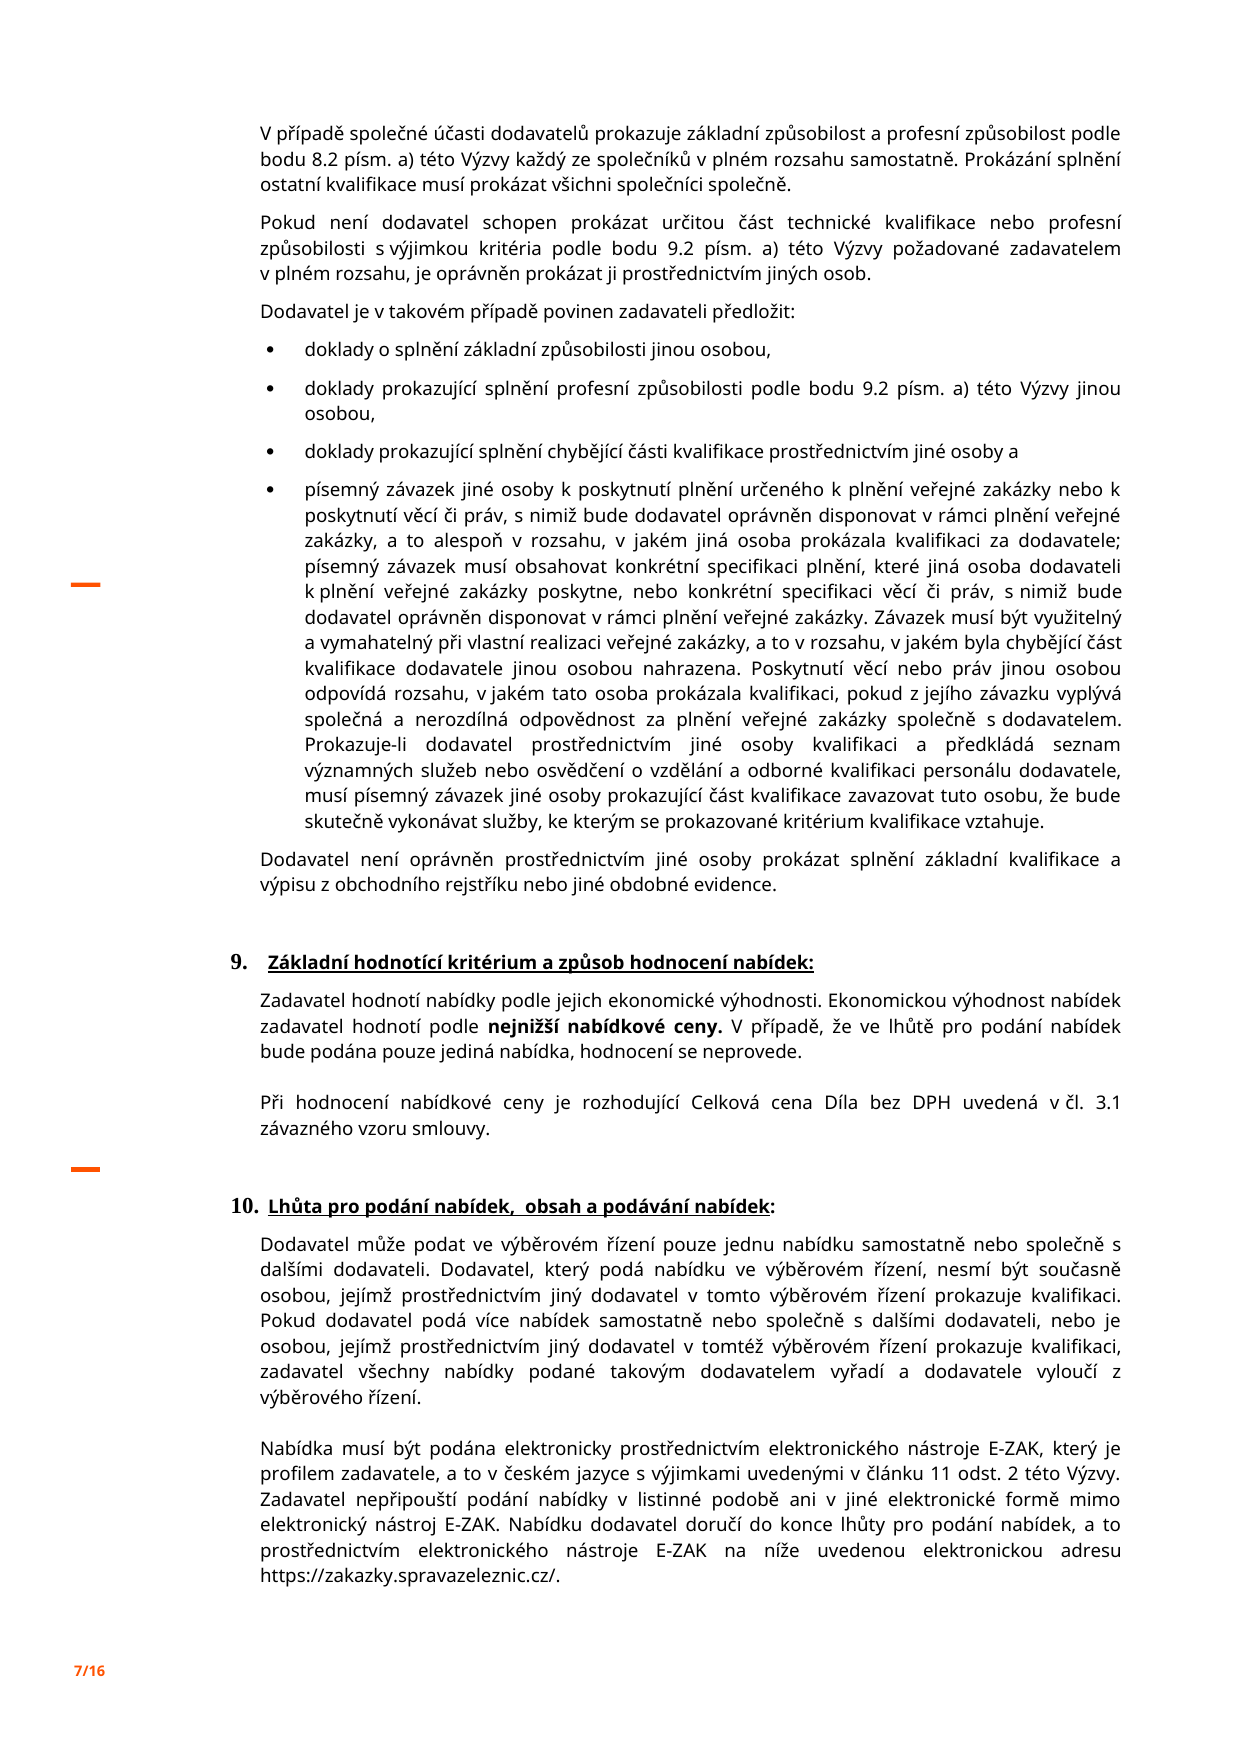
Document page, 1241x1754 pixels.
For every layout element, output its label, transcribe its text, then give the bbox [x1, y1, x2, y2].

list doklady prokazující splnění chybějící části kvalifikace prostřednictvím jiné osoby a [267, 438, 1122, 464]
list Základní hodnotící kritérium a způsob hodnocení nabídek: [230, 948, 1122, 975]
text Zadavatel hodnotí nabídky podle jejich ekonomické výhodnosti. Ekonomickou výhodnost nabídek zadavatel hodnotí podle nejnižší nabídkové ceny. V případě, že ve lhůtě pro podání nabídek bude podána pouze jediná nabídka, hodnocení se neprovede. [260, 987, 1122, 1064]
list písemný závazek jiné osoby k poskytnutí plnění určeného k plnění veřejné zakázky nebo k poskytnutí věcí či práv, s nimiž bude dodavatel oprávněn disponovat v rámci plnění veřejné zakázky, a to alespoň v rozsahu, v jakém jiná osoba prokázala kvalifikaci za dodavatele; písemný závazek musí obsahovat konkrétní specifikaci plnění, které jiná osoba dodavateli k plnění veřejné zakázky poskytne, nebo konkrétní specifikaci věcí či práv, s nimiž bude dodavatel oprávněn disponovat v rámci plnění veřejné zakázky. Závazek musí být využitelný a vymahatelný při vlastní realizaci veřejné zakázky, a to v rozsahu, v jakém byla chybějící část kvalifikace dodavatele jinou osobou nahrazena. Poskytnutí věcí nebo práv jinou osobou odpovídá rozsahu, v jakém tato osoba prokázala kvalifikaci, pokud z jejího závazku vyplývá společná a nerozdílná odpovědnost za plnění veřejné zakázky společně s dodavatelem. Prokazuje-li dodavatel prostřednictvím jiné osoby kvalifikaci a předkládá seznam významných služeb nebo osvědčení o vzdělání a odborné kvalifikaci personálu dodavatele, musí písemný závazek jiné osoby prokazující část kvalifikace zavazovat tuto osobu, že bude skutečně vykonávat služby, ke kterým se prokazované kritérium kvalifikace vztahuje. [267, 476, 1122, 834]
list Lhůta pro podání nabídek, obsah a podávání nabídek: [230, 1192, 1122, 1218]
list doklady o splnění základní způsobilosti jinou osobou, [267, 337, 1122, 362]
text Při hodnocení nabídkové ceny je rozhodující Celková cena Díla bez DPH uvedená v čl. 3.1 závazného vzoru smlouvy. [260, 1089, 1122, 1141]
text Pokud není dodavatel schopen prokázat určitou část technické kvalifikace nebo profesní způsobilosti s výjimkou kritéria podle bodu 9.2 písm. a) této Výzvy požadované zadavatelem v plném rozsahu, je oprávněn prokázat ji prostřednictvím jiných osob. [260, 210, 1122, 286]
list doklady prokazující splnění profesní způsobilosti podle bodu 9.2 písm. a) této Výzvy jinou osobou, [267, 375, 1122, 426]
text V případě společné účasti dodavatelů prokazuje základní způsobilost a profesní způsobilost podle bodu 8.2 písm. a) této Výzvy každý ze společníků v plném rozsahu samostatně. Prokázání splnění ostatní kvalifikace musí prokázat všichni společníci společně. [260, 121, 1122, 197]
text Dodavatel je v takovém případě povinen zadavateli předložit: [260, 299, 1122, 324]
text Dodavatel může podat ve výběrovém řízení pouze jednu nabídku samostatně nebo společně s dalšími dodavateli. Dodavatel, který podá nabídku ve výběrovém řízení, nesmí být současně osobou, jejímž prostřednictvím jiný dodavatel v tomto výběrovém řízení prokazuje kvalifikaci. Pokud dodavatel podá více nabídek samostatně nebo společně s dalšími dodavateli, nebo je osobou, jejímž prostřednictvím jiný dodavatel v tomtéž výběrovém řízení prokazuje kvalifikaci, zadavatel všechny nabídky podané takovým dodavatelem vyřadí a dodavatele vyloučí z výběrového řízení. [260, 1231, 1122, 1409]
text Dodavatel není oprávněn prostřednictvím jiné osoby prokázat splnění základní kvalifikace a výpisu z obchodního rejstříku nebo jiné obdobné evidence. [260, 846, 1122, 897]
text Nabídka musí být podána elektronicky prostřednictvím elektronického nástroje E-ZAK, který je profilem zadavatele, a to v českém jazyce s výjimkami uvedenými v článku 11 odst. 2 této Výzvy. Zadavatel nepřipouští podání nabídky v listinné podobě ani v jiné elektronické formě mimo elektronický nástroj E-ZAK. Nabídku dodavatel doručí do konce lhůty pro podání nabídek, a to prostřednictvím elektronického nástroje E-ZAK na níže uvedenou elektronickou adresu https://zakazky.spravazeleznic.cz/. [260, 1435, 1122, 1588]
